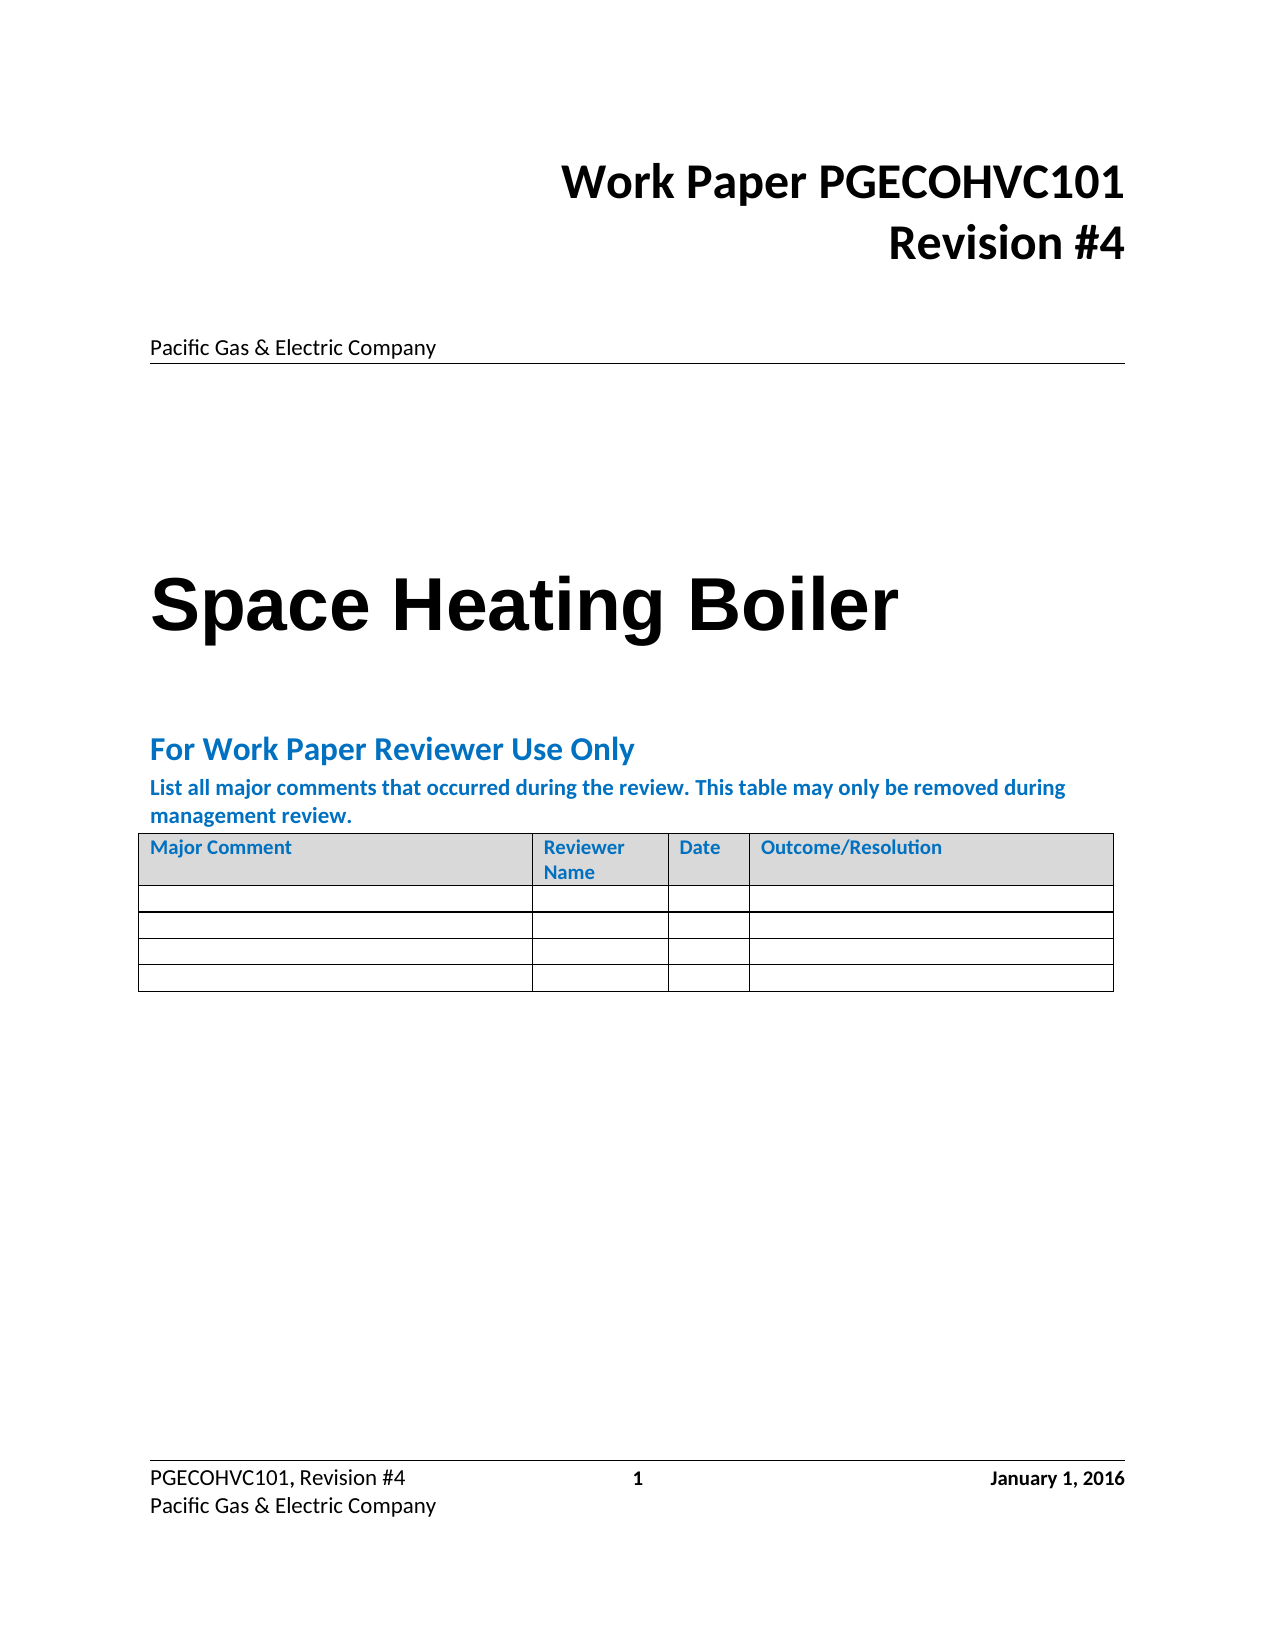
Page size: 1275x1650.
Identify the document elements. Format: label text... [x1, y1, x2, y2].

table_cell [533, 965, 668, 991]
text For Work Paper Reviewer Use Only [150, 728, 1125, 769]
text List all major comments that occurred during the review. This table may only be removed during management review. [150, 773, 1125, 829]
table_cell [669, 886, 749, 911]
table_header Outcome/Resolution [750, 834, 1113, 885]
table_cell [139, 913, 532, 938]
table_cell [750, 886, 1113, 911]
table_header Major Comment [139, 834, 532, 885]
table_cell [750, 913, 1113, 938]
table_cell [533, 886, 668, 911]
table_cell [750, 965, 1113, 991]
table_cell [139, 965, 532, 991]
table_cell [139, 886, 532, 911]
table_header Reviewer Name [533, 834, 668, 885]
table_cell [669, 965, 749, 991]
table_header Date [669, 834, 749, 885]
table_cell [533, 913, 668, 938]
text Space Heating Boiler [150, 560, 1125, 647]
table_cell [139, 939, 532, 964]
table_cell [669, 939, 749, 964]
table_cell [669, 913, 749, 938]
table_cell [533, 939, 668, 964]
text Work Paper [150, 150, 1125, 211]
table_cell [750, 939, 1113, 964]
